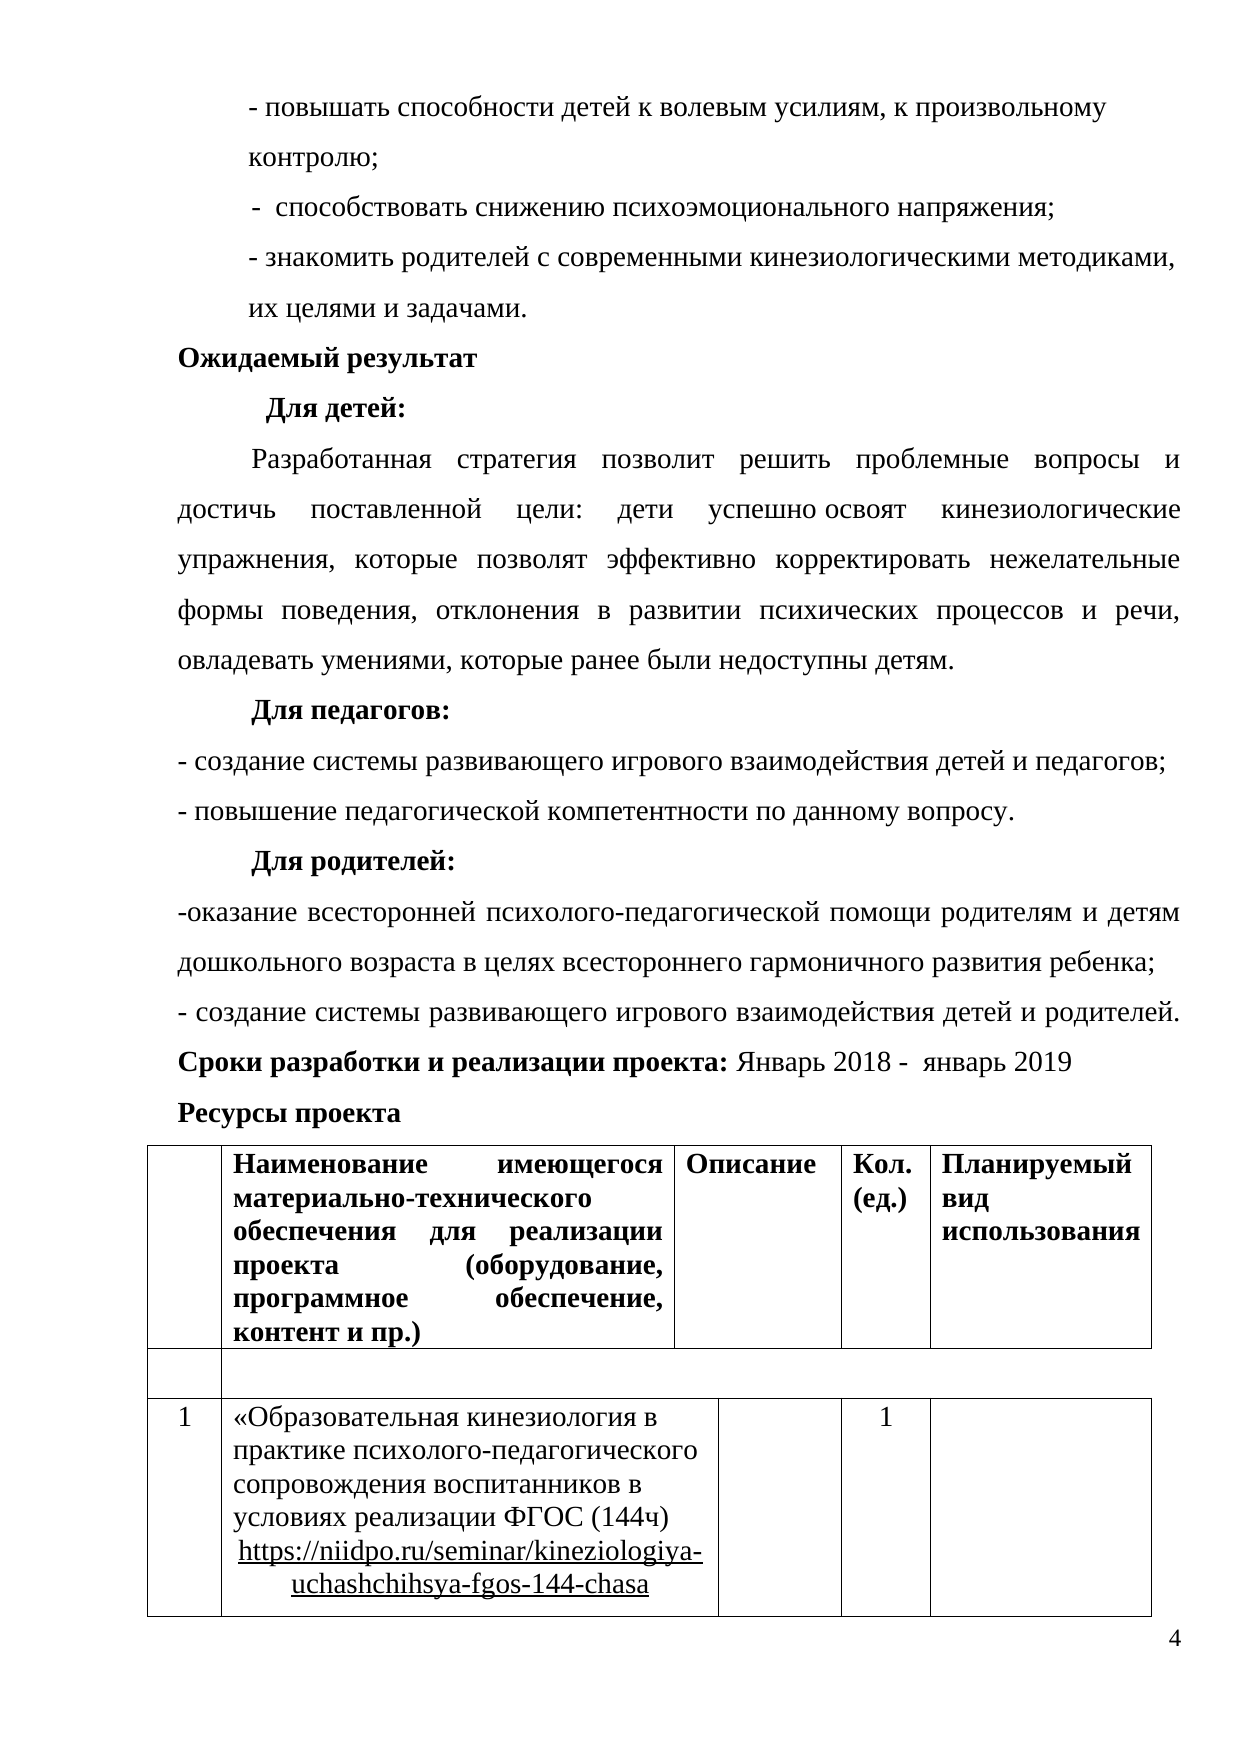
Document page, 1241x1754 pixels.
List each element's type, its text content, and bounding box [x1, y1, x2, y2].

table_header Описание [675, 1146, 841, 1347]
table_cell [719, 1399, 841, 1616]
text Разработанная стратегия позволит решить проблемные вопросы и достичь поставленной цели: дети успешно освоят кинезиологические упражнения, которые позволят эффективно корректировать нежелательные формы поведения, отклонения в развитии психических процессов и речи, овладевать умениями, которые ранее были недоступны детям. [177, 441, 1181, 676]
text Для родителей: [177, 843, 1181, 877]
text - создание системы развивающего игрового взаимодействия детей и педагогов; [177, 743, 1181, 776]
text - повышать способности детей к волевым усилиям, к произвольному контролю; [248, 89, 1181, 172]
table_header Планируемый вид использования [931, 1146, 1151, 1347]
text - повышение педагогической компетентности по данному вопросу. [177, 793, 1181, 827]
table_header [148, 1146, 221, 1347]
text Ожидаемый результат [177, 340, 1181, 374]
text - создание системы развивающего игрового взаимодействия детей и родителей. Сроки разработки и реализации проекта: Январь 2018 - январь 2019 [177, 994, 1181, 1078]
table_cell [148, 1349, 221, 1398]
text - способствовать снижению психоэмоционального напряжения; [177, 189, 1181, 223]
table_cell 1 [148, 1399, 221, 1616]
text - знакомить родителей с современными кинезиологическими методиками, их целями и задачами. [248, 239, 1181, 323]
text -оказание всесторонней психолого-педагогической помощи родителям и детям дошкольного возраста в целях всестороннего гармоничного развития ребенка; [177, 927, 1181, 977]
text Для педагогов: [177, 692, 1181, 726]
text Для детей: [177, 391, 1181, 424]
text Ресурсы проекта [177, 1095, 1181, 1128]
table_header Наименование имеющегося материально-технического обеспечения для реализации проекта (оборудование, программное обеспечение, контент и пр.) [222, 1146, 674, 1347]
table_cell 1 [842, 1399, 930, 1616]
table_header Кол. (ед.) [842, 1146, 930, 1347]
table_cell [931, 1399, 1151, 1616]
table_cell «Образовательная кинезиология в практике психолого-педагогического сопровождения воспитанников в условиях реализации ФГОС (144ч) https://niidpo.ru/seminar/kineziologiya-uchashchihsya-fgos-144-chasa [222, 1399, 718, 1616]
